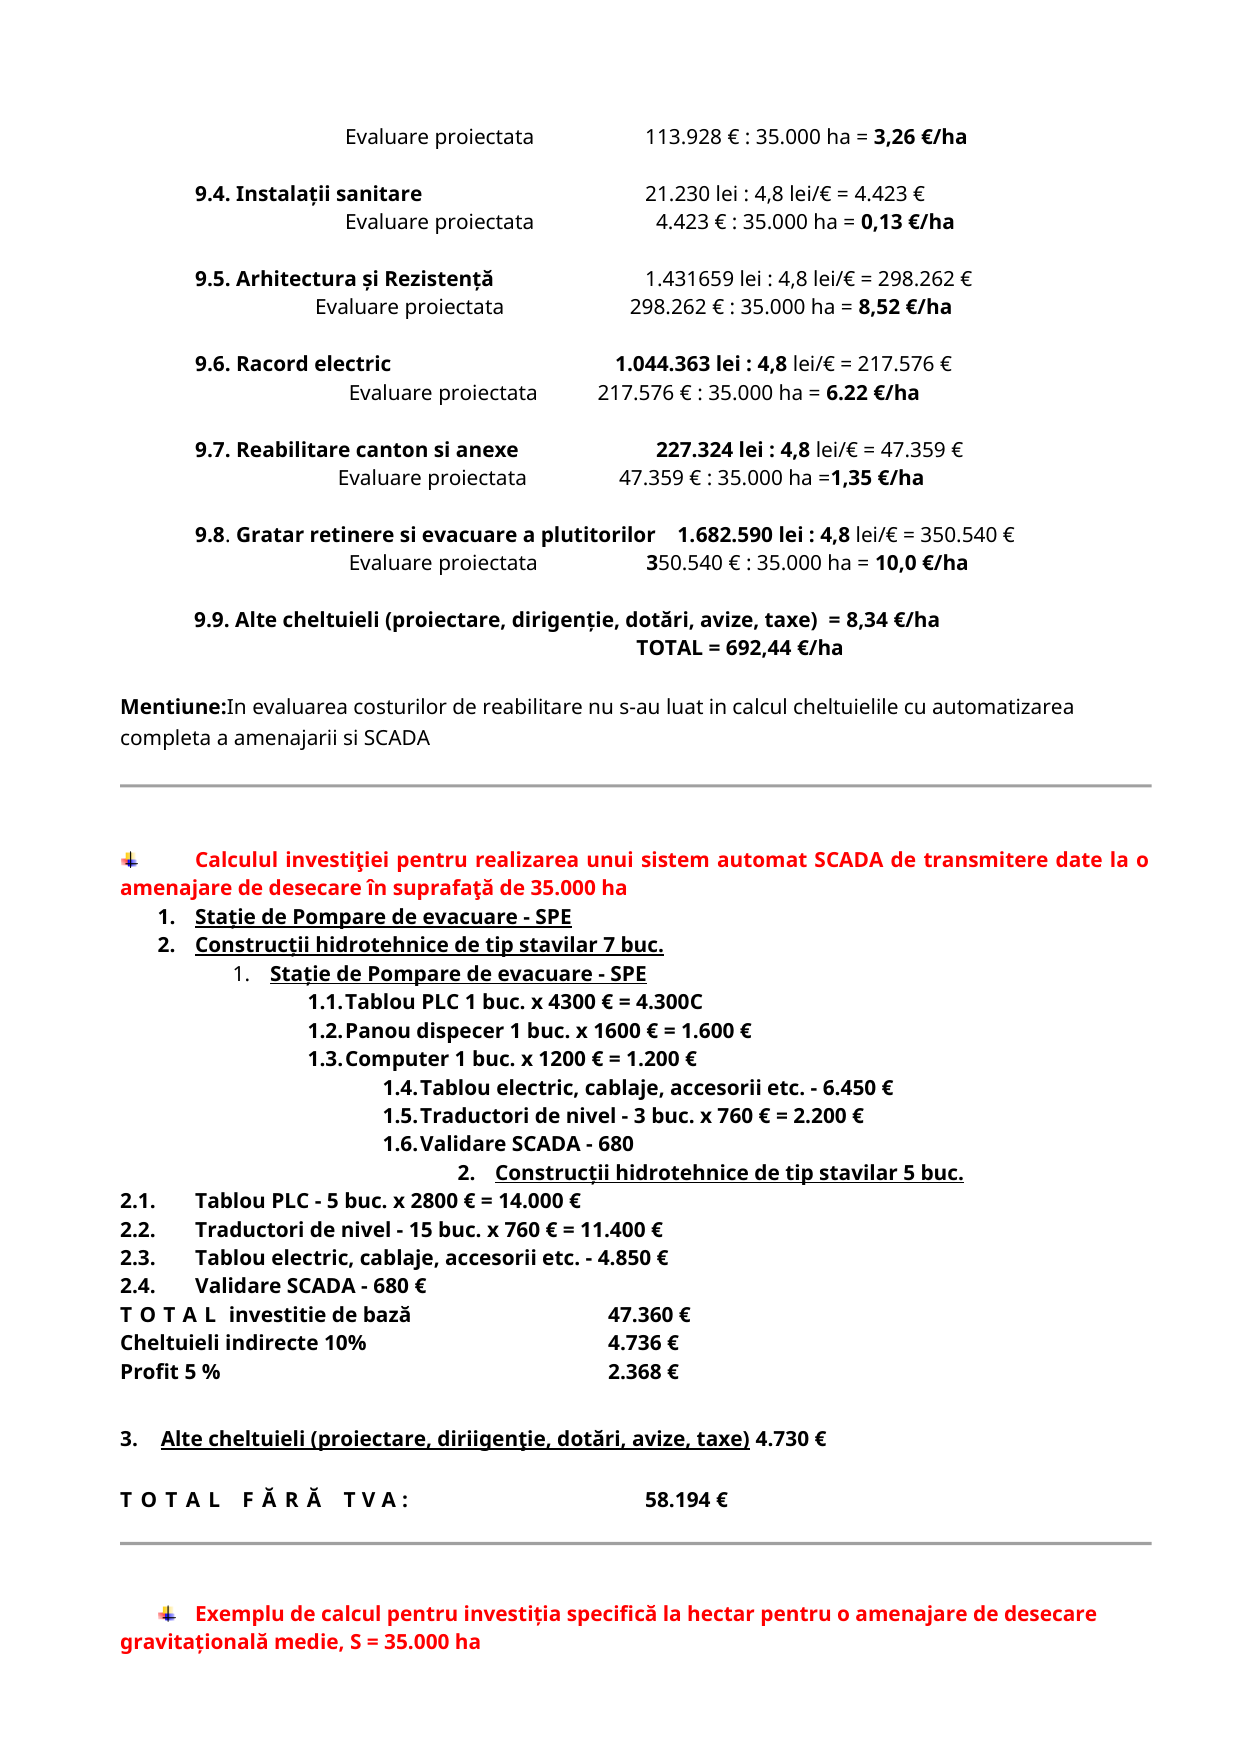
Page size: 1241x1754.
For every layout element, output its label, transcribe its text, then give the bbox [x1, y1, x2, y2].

list TOTAL = 692,44 €/ha [636, 633, 1152, 662]
list Computer 1 buc. x 1200 € = 1.200 € [307, 1044, 1150, 1073]
list Tablou PLC 1 buc. x 4300 € = 4.300C [307, 987, 1150, 1016]
text Evaluare proiectata 217.576 € : 35.000 ha = 6.22 €/ha [164, 378, 1152, 406]
list Evaluare proiectata 47.359 € : 35.000 ha =1,35 €/ha [164, 463, 1152, 492]
text Evaluare proiectata 350.540 € : 35.000 ha = 10,0 €/ha [164, 548, 1152, 577]
list Panou dispecer 1 buc. x 1600 € = 1.600 € [307, 1016, 1150, 1044]
text 9.9. Alte cheltuieli (proiectare, dirigenție, dotări, avize, taxe) = 8,34 €/ha [194, 605, 1152, 633]
list Tablou electric, cablaje, accesorii etc. - 6.450 € [382, 1073, 1150, 1101]
text Cheltuieli indirecte 10% 4.736 € [120, 1328, 1150, 1357]
text Evaluare proiectata 4.423 € : 35.000 ha = 0,13 €/ha [120, 207, 1152, 236]
list Exemplu de calcul pentru investiția specifică la hectar pentru o amenajare de desecare gravitațională medie, S = 35.000 ha [120, 1599, 1151, 1656]
text 9.4. Instalații sanitare 21.230 lei : 4,8 lei/€ = 4.423 € [195, 179, 1152, 207]
text 9.6. Racord electric 1.044.363 lei : 4,8 lei/€ = 217.576 € [195, 349, 1152, 378]
text 9.5. Arhitectura și Rezistență 1.431659 lei : 4,8 lei/€ = 298.262 € [195, 264, 1152, 292]
text Evaluare proiectata 113.928 € : 35.000 ha = 3,26 €/ha [120, 122, 1152, 150]
list Construcţii hidrotehnice de tip stavilar 7 buc. [157, 930, 1150, 959]
text Profit 5 % 2.368 € [120, 1357, 1150, 1385]
text TOTAL investitie de bază 47.360 € [223, 1300, 1150, 1328]
list Staţie de Pompare de evacuare - SPE [157, 902, 1150, 930]
text 9.7. Reabilitare canton si anexe 227.324 lei : 4,8 lei/€ = 47.359 € [195, 435, 1152, 463]
list Validare SCADA - 680 [382, 1129, 1150, 1158]
text 9.8. Gratar retinere si evacuare a plutitorilor 1.682.590 lei : 4,8 lei/€ = 350.540 € [195, 520, 1152, 548]
text Evaluare proiectata 298.262 € : 35.000 ha = 8,52 €/ha [120, 292, 1152, 321]
text TOTAL FĂRĂ TVA: 58.194 € [120, 1485, 1150, 1513]
text Mentiune:In evaluarea costurilor de reabilitare nu s-au luat in calcul cheltuielile cu automatizarea completa a amenajarii si SCADA [120, 692, 1152, 751]
list Staţie de Pompare de evacuare - SPE [232, 959, 1150, 987]
list Calculul investiţiei pentru realizarea unui sistem automat SCADA de transmitere date la o amenajare de desecare în suprafaţă de 35.000 ha [120, 845, 1150, 902]
list Traductori de nivel - 15 buc. x 760 € = 11.400 € [120, 1215, 1150, 1243]
list Construcţii hidrotehnice de tip stavilar 5 buc. [457, 1158, 1150, 1186]
list Tablou PLC - 5 buc. x 2800 € = 14.000 € [120, 1186, 1150, 1215]
picture [121, 850, 138, 868]
list Tablou electric, cablaje, accesorii etc. - 4.850 € [120, 1243, 1150, 1272]
list Alte cheltuieli (proiectare, diriigenţie, dotări, avize, taxe) 4.730 € [120, 1426, 1150, 1451]
picture [158, 1604, 176, 1622]
list Validare SCADA - 680 € [120, 1272, 1150, 1300]
list Traductori de nivel - 3 buc. x 760 € = 2.200 € [382, 1101, 1150, 1129]
